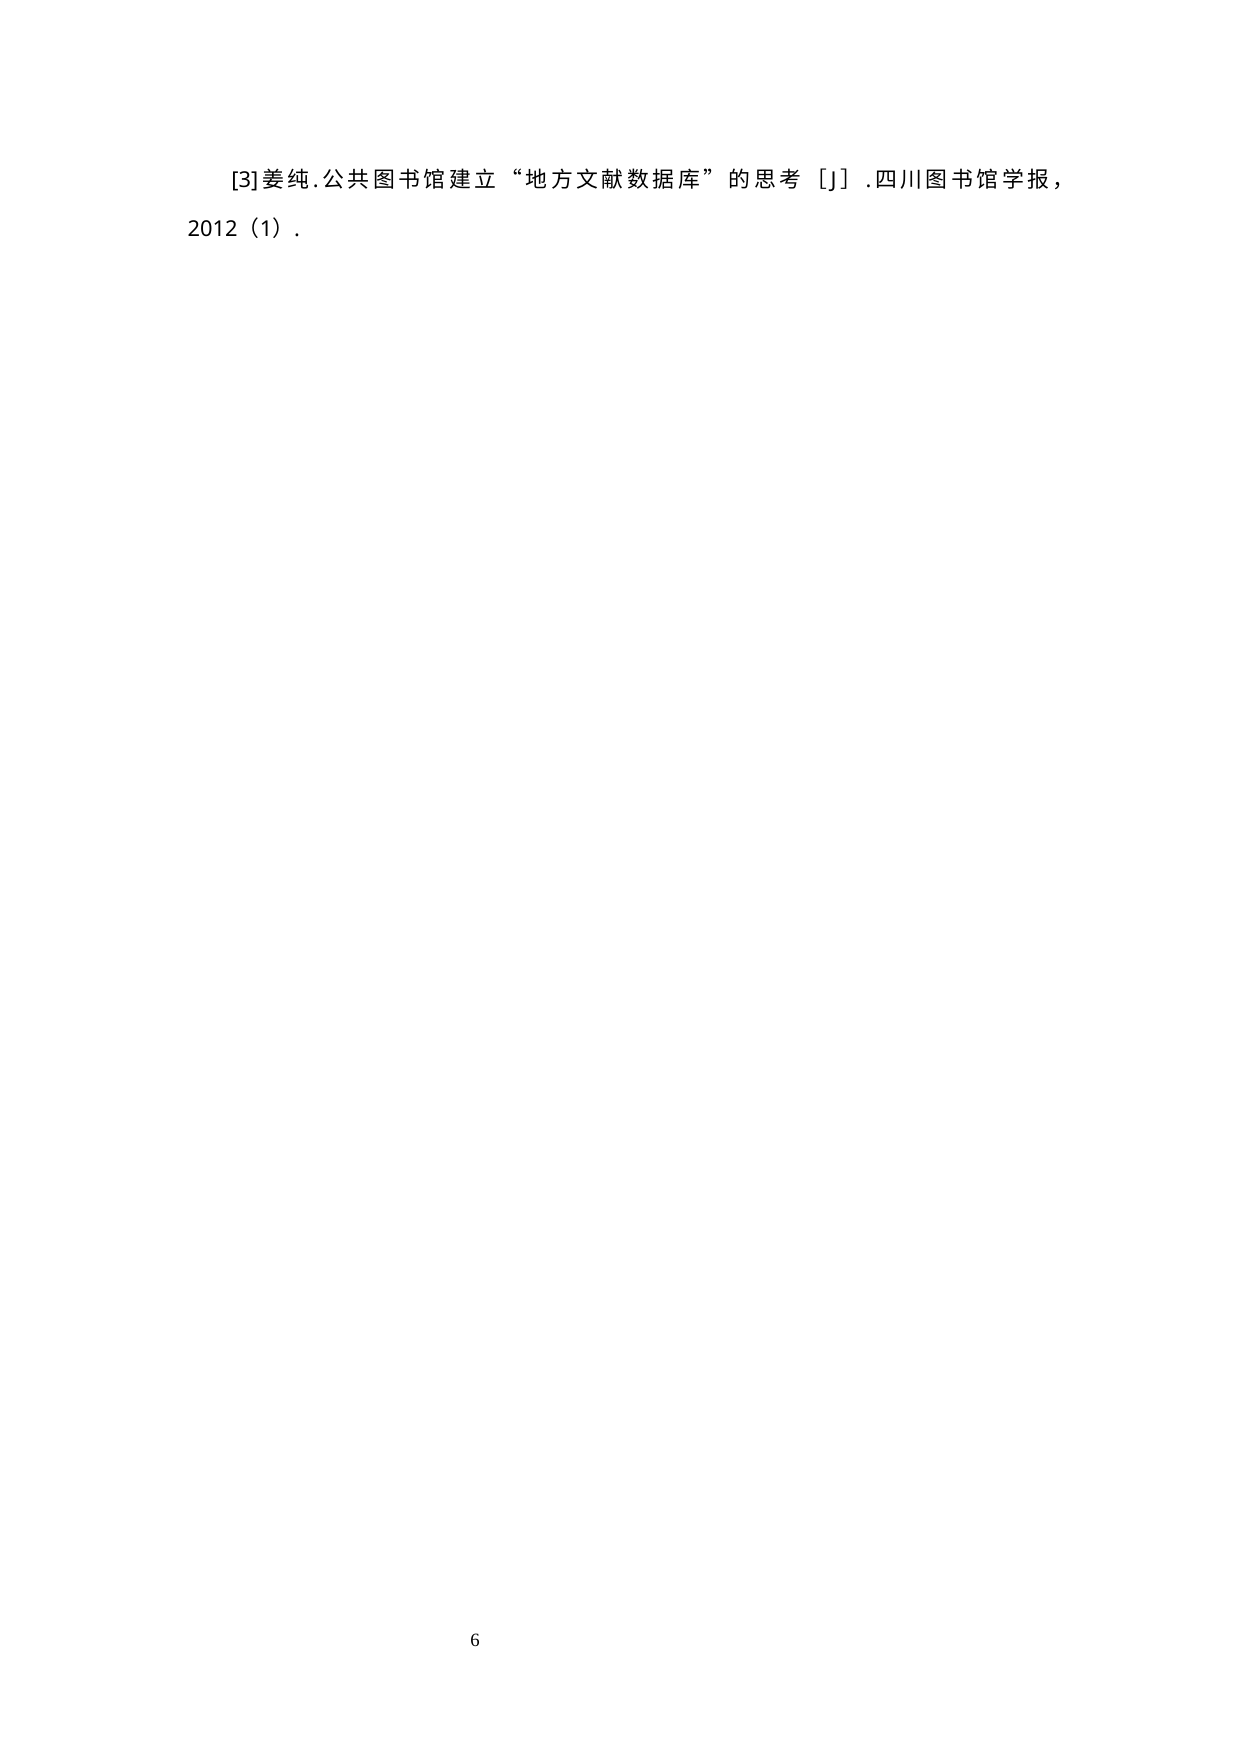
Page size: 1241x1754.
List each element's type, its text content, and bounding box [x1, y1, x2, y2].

text [3]姜纯.公共图书馆建立“地方文献数据库”的思考［J］.四川图书馆学报，2012（1）. [187, 162, 1053, 243]
